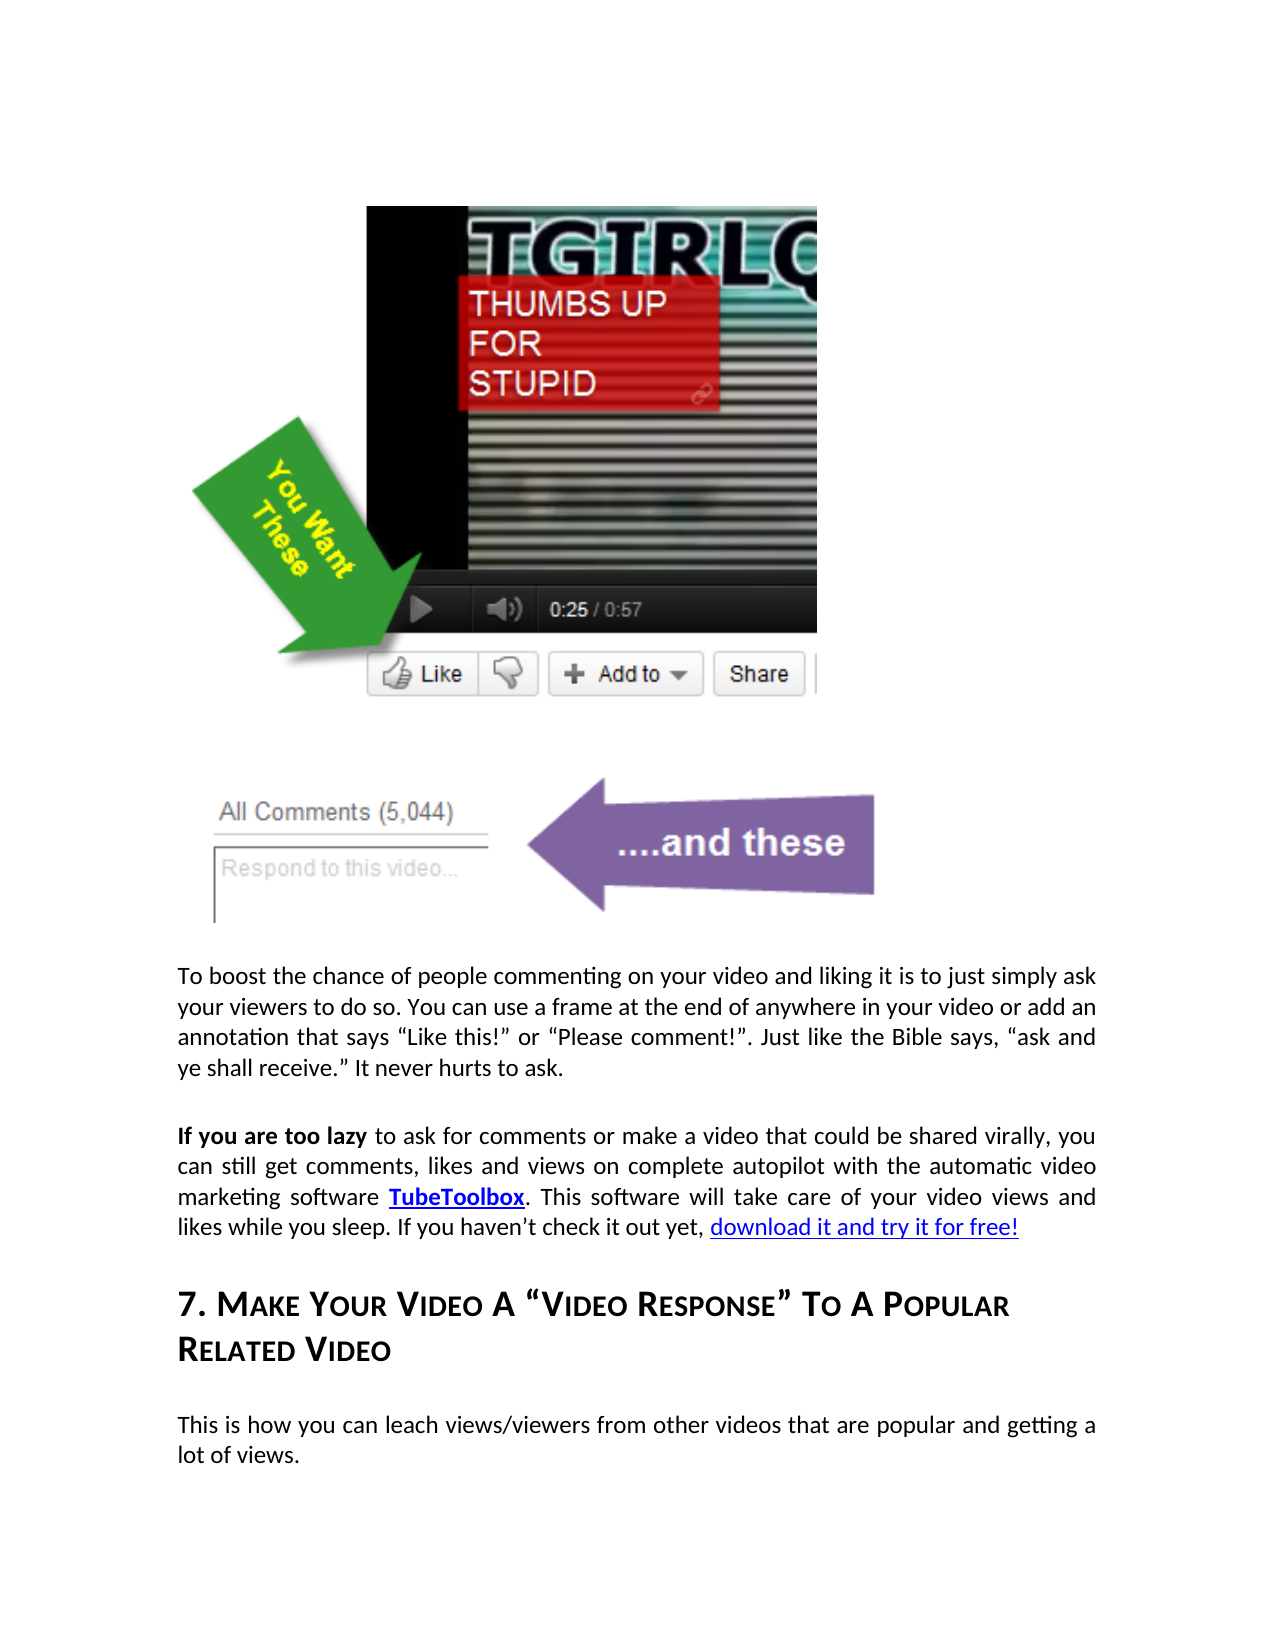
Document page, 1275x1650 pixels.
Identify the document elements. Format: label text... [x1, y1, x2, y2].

text To boost the chance of people commenting on your video and liking it is to just simply ask your viewers to do so. You can use a frame at the end of anywhere in your video or add an annotation that says “Like this!” or “Please comment!”. Just like the Bible says, “ask and ye shall receive.” It never hurts to ask. [177, 960, 1098, 1082]
picture [177, 750, 932, 923]
text This is how you can leach views/viewers from other videos that are popular and getting a lot of views. [177, 1409, 1098, 1470]
subtitle 7. Make Your Video A “Video Response” To A Popular Related Video [177, 1279, 1098, 1371]
text If you are too lazy to ask for comments or make a video that could be shared virally, you can still get comments, likes and views on complete autopilot with the automatic video marketing software TubeToolbox. This software will take care of your video views and likes while you sleep. If you haven’t check it out yet, download it and try it for free! [177, 1120, 1098, 1242]
picture [182, 206, 817, 713]
